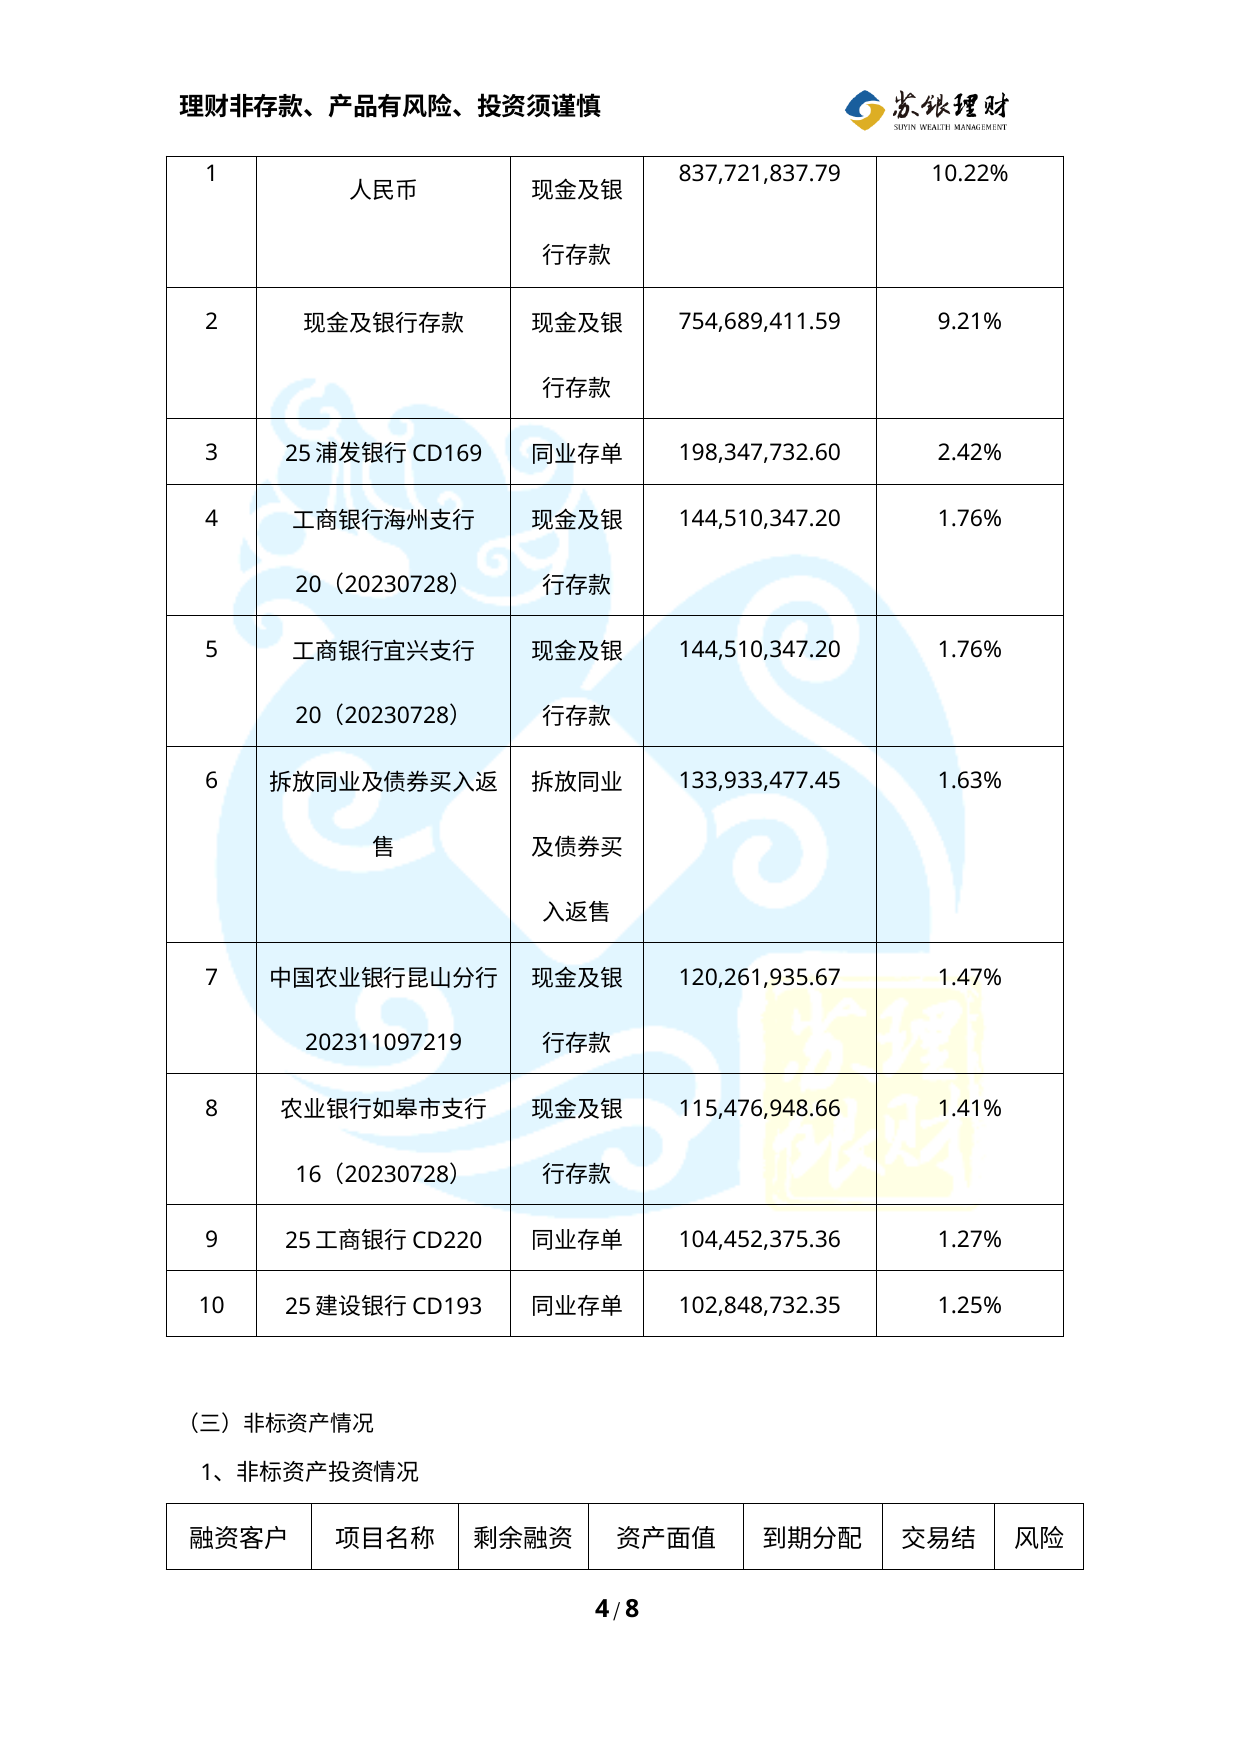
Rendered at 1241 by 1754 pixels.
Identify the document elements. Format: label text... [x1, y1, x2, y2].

table_cell 144,510,347.20 [644, 485, 876, 615]
table_cell 1.25% [877, 1271, 1063, 1336]
table_cell 1.41% [877, 1074, 1063, 1204]
table_cell 拆放同业及债券买入返售 [257, 747, 510, 942]
table_cell 837,721,837.79 [644, 157, 876, 287]
table_cell 同业存单 [511, 419, 643, 484]
table_cell 7 [167, 943, 256, 1073]
table_cell 1.76% [877, 485, 1063, 615]
table_cell 工商银行海州支行20（20230728） [257, 485, 510, 615]
table_cell 2.42% [877, 419, 1063, 484]
table_cell 现金及银行存款 [511, 157, 643, 287]
table_cell 754,689,411.59 [644, 288, 876, 418]
table_header 资产面值 [589, 1504, 743, 1569]
table_header 项目名称 [312, 1504, 458, 1569]
table_cell 25工商银行CD220 [257, 1205, 510, 1270]
table_cell 4 [167, 485, 256, 615]
table_cell 1.76% [877, 616, 1063, 746]
table_cell 同业存单 [511, 1271, 643, 1336]
table_cell 25建设银行CD193 [257, 1271, 510, 1336]
table_cell 现金及银行存款 [511, 616, 643, 746]
table_cell 中国农业银行昆山分行202311097219 [257, 943, 510, 1073]
table_cell 现金及银行存款 [257, 288, 510, 418]
table_cell 现金及银行存款 [511, 943, 643, 1073]
table_cell 144,510,347.20 [644, 616, 876, 746]
table_cell 5 [167, 616, 256, 746]
table_cell 2 [167, 288, 256, 418]
table_cell 人民币 [257, 157, 510, 287]
table_cell 现金及银行存款 [511, 288, 643, 418]
table_header 到期分配方式 [744, 1504, 882, 1569]
table_cell 农业银行如皋市支行16（20230728） [257, 1074, 510, 1204]
table_header 融资客户 [167, 1504, 311, 1569]
table_header 交易结构 [883, 1504, 994, 1569]
table_cell 104,452,375.36 [644, 1205, 876, 1270]
text 1、非标资产投资情况 [177, 1438, 1053, 1503]
table_header 风险状况 [995, 1504, 1083, 1569]
table_cell 120,261,935.67 [644, 943, 876, 1073]
subtitle 非标资产情况 [177, 1406, 1053, 1438]
table_cell 10.22% [877, 157, 1063, 287]
table_cell 9 [167, 1205, 256, 1270]
table_cell 现金及银行存款 [511, 1074, 643, 1204]
table_cell 25浦发银行CD169 [257, 419, 510, 484]
table_cell 3 [167, 419, 256, 484]
table_cell 同业存单 [511, 1205, 643, 1270]
table_cell 工商银行宜兴支行20（20230728） [257, 616, 510, 746]
table_cell 8 [167, 1074, 256, 1204]
table_cell 1.47% [877, 943, 1063, 1073]
table_cell 拆放同业及债券买入返售 [511, 747, 643, 942]
table_cell 198,347,732.60 [644, 419, 876, 484]
table_cell 9.21% [877, 288, 1063, 418]
table_cell 6 [167, 747, 256, 942]
table_cell 102,848,732.35 [644, 1271, 876, 1336]
table_cell 115,476,948.66 [644, 1074, 876, 1204]
table_cell 1.63% [877, 747, 1063, 942]
table_header 剩余融资期限（天） [459, 1504, 588, 1569]
table_cell 现金及银行存款 [511, 485, 643, 615]
table_cell 1 [167, 157, 256, 287]
table_cell 10 [167, 1271, 256, 1336]
picture [820, 72, 1039, 143]
table_cell 1.27% [877, 1205, 1063, 1270]
table_cell 133,933,477.45 [644, 747, 876, 942]
